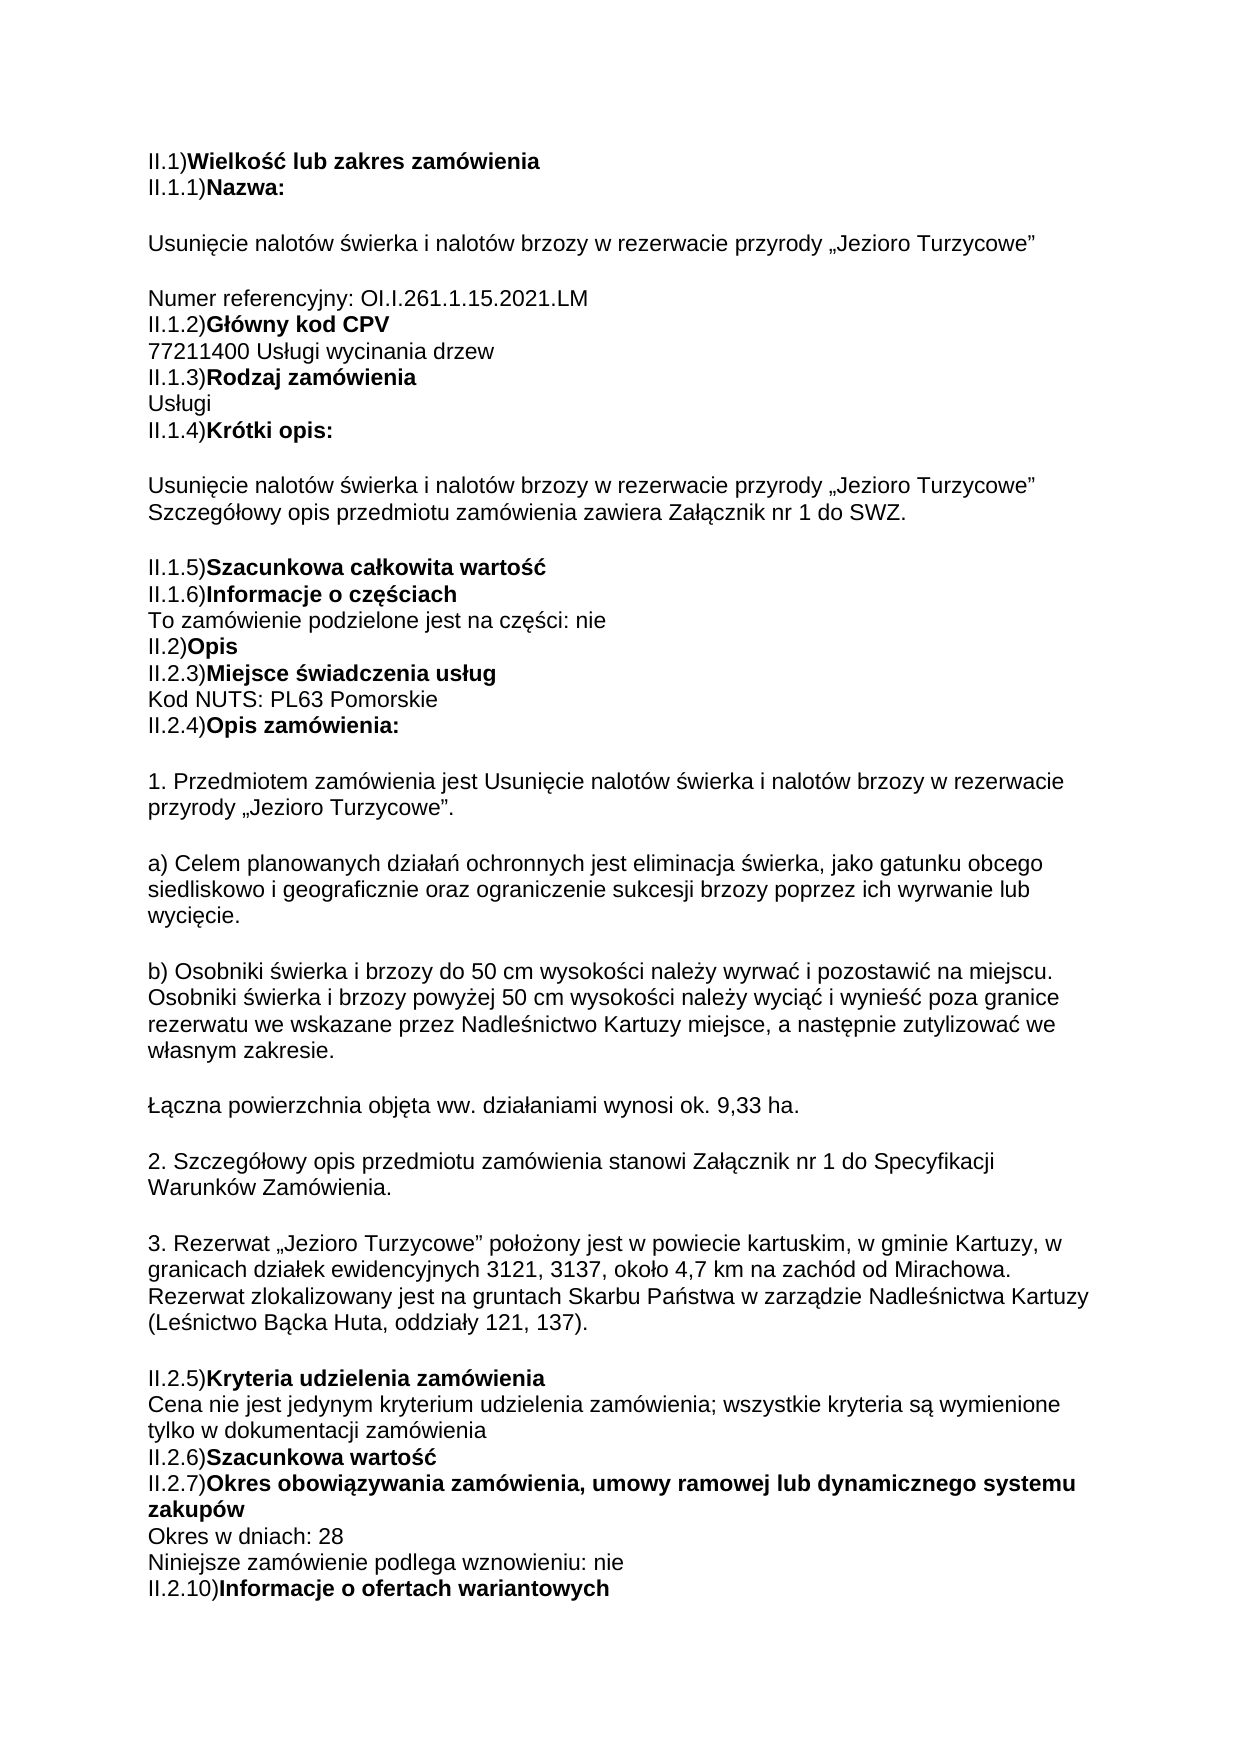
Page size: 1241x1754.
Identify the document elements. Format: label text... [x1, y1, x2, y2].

text Okres w dniach: 28 [148, 1523, 1093, 1549]
text II.1.2)Główny kod CPV [148, 311, 1093, 338]
text Łączna powierzchnia objęta ww. działaniami wynosi ok. 9,33 ha. [148, 1092, 1093, 1119]
text II.2.5)Kryteria udzielenia zamówienia [148, 1364, 1093, 1391]
text Cena nie jest jedynym kryterium udzielenia zamówienia; wszystkie kryteria są wymienione tylko w dokumentacji zamówienia [148, 1391, 1093, 1443]
text II.2.3)Miejsce świadczenia usług [148, 659, 1093, 686]
text II.1.1)Nazwa: [148, 174, 1093, 200]
text Usunięcie nalotów świerka i nalotów brzozy w rezerwacie przyrody „Jezioro Turzycowe” Szczegółowy opis przedmiotu zamówienia zawiera Załącznik nr 1 do SWZ. [148, 472, 1093, 525]
text II.1.4)Krótki opis: [148, 417, 1093, 443]
text II.2.10)Informacje o ofertach wariantowych [148, 1575, 1093, 1602]
text II.2.6)Szacunkowa wartość [148, 1443, 1093, 1470]
text II.1.3)Rodzaj zamówienia [148, 364, 1093, 390]
text 2. Szczegółowy opis przedmiotu zamówienia stanowi Załącznik nr 1 do Specyfikacji Warunków Zamówienia. [148, 1148, 1093, 1201]
text To zamówienie podzielone jest na części: nie [148, 607, 1093, 633]
text 77211400 Usługi wycinania drzew [148, 338, 1093, 364]
text 3. Rezerwat „Jezioro Turzycowe” położony jest w powiecie kartuskim, w gminie Kartuzy, w granicach działek ewidencyjnych 3121, 3137, około 4,7 km na zachód od Mirachowa. Rezerwat zlokalizowany jest na gruntach Skarbu Państwa w zarządzie Nadleśnictwa Kartuzy (Leśnictwo Bącka Huta, oddziały 121, 137). [148, 1230, 1093, 1335]
text II.2.4)Opis zamówienia: [148, 712, 1093, 739]
text Usunięcie nalotów świerka i nalotów brzozy w rezerwacie przyrody „Jezioro Turzycowe” [148, 229, 1093, 256]
text Kod NUTS: PL63 Pomorskie [148, 686, 1093, 712]
text 1. Przedmiotem zamówienia jest Usunięcie nalotów świerka i nalotów brzozy w rezerwacie przyrody „Jezioro Turzycowe”. [148, 768, 1093, 821]
text Numer referencyjny: OI.I.261.1.15.2021.LM [148, 285, 1093, 311]
text a) Celem planowanych działań ochronnych jest eliminacja świerka, jako gatunku obcego siedliskowo i geograficznie oraz ograniczenie sukcesji brzozy poprzez ich wyrwanie lub wycięcie. [148, 850, 1093, 929]
text Usługi [148, 390, 1093, 417]
text II.1)Wielkość lub zakres zamówienia [148, 148, 1093, 174]
text II.2.7)Okres obowiązywania zamówienia, umowy ramowej lub dynamicznego systemu zakupów [148, 1470, 1093, 1523]
text b) Osobniki świerka i brzozy do 50 cm wysokości należy wyrwać i pozostawić na miejscu. Osobniki świerka i brzozy powyżej 50 cm wysokości należy wyciąć i wynieść poza granice rezerwatu we wskazane przez Nadleśnictwo Kartuzy miejsce, a następnie zutylizować we własnym zakresie. [148, 958, 1093, 1063]
text II.1.5)Szacunkowa całkowita wartość [148, 554, 1093, 581]
text Niniejsze zamówienie podlega wznowieniu: nie [148, 1549, 1093, 1575]
text II.1.6)Informacje o częściach [148, 581, 1093, 607]
text II.2)Opis [148, 633, 1093, 659]
